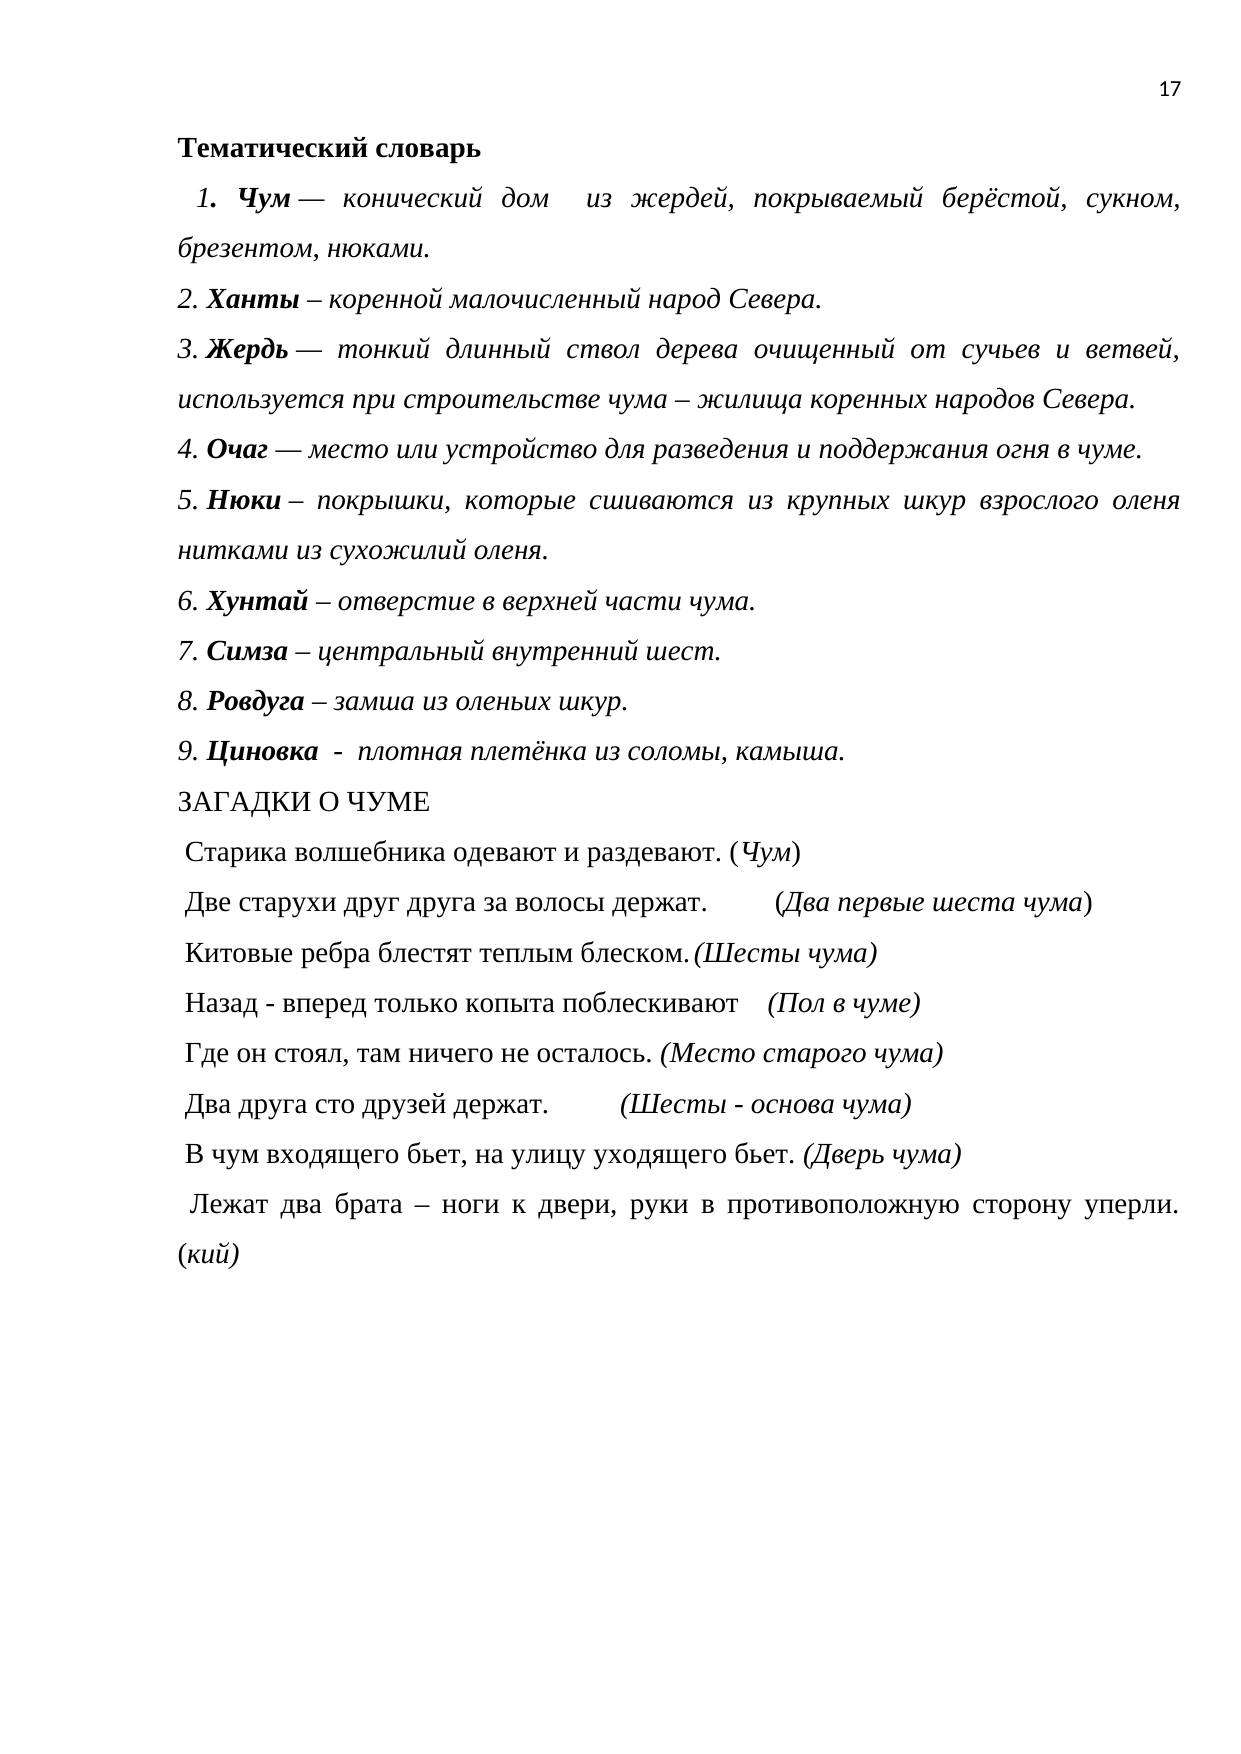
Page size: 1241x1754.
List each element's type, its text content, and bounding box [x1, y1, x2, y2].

text 1. Чум — конический дом из жердей, покрываемый берёстой, сукном, брезентом, нюками. [177, 180, 1181, 264]
text Тематический словарь [177, 130, 1181, 163]
text 7. Симза – центральный внутренний шест. [177, 633, 1181, 666]
text Назад - вперед только копыта поблескивают (Пол в чуме) [177, 985, 1181, 1019]
text 6. Хунтай – отверстие в верхней части чума. [177, 583, 1181, 616]
text Две старухи друг друга за волосы держат. (Два первые шеста чума) [177, 884, 1181, 918]
text Китовые ребра блестят теплым блеском. (Шесты чума) [177, 935, 1181, 968]
text Два друга сто друзей держат. (Шесты - основа чума) [177, 1086, 1181, 1119]
text Где он стоял, там ничего не осталось. (Место старого чума) [177, 1035, 1181, 1069]
text В чум входящего бьет, на улицу уходящего бьет. (Дверь чума) [177, 1136, 1181, 1169]
text 8. Ровдуга – замша из оленьих шкур. [177, 683, 1181, 717]
text Лежат два брата – ноги к двери, руки в противоположную сторону уперли. (кий) [177, 1186, 1181, 1270]
text Старика волшебника одевают и раздевают. (Чум) [177, 834, 1181, 868]
text 5. Нюки – покрышки, которые сшиваются из крупных шкур взрослого оленя нитками из сухожилий оленя. [177, 482, 1181, 566]
text 2. Ханты – коренной малочисленный народ Севера. [177, 281, 1181, 314]
text 3. Жердь — тонкий длинный ствол дерева очищенный от сучьев и ветвей, используется при строительстве чума – жилища коренных народов Севера. [177, 331, 1181, 415]
text ЗАГАДКИ О ЧУМЕ [177, 784, 1181, 817]
text 9. Циновка - плотная плетёнка из соломы, камыша. [177, 733, 1181, 767]
text 4. Очаг — место или устройство для разведения и поддержания огня в чуме. [177, 432, 1181, 465]
